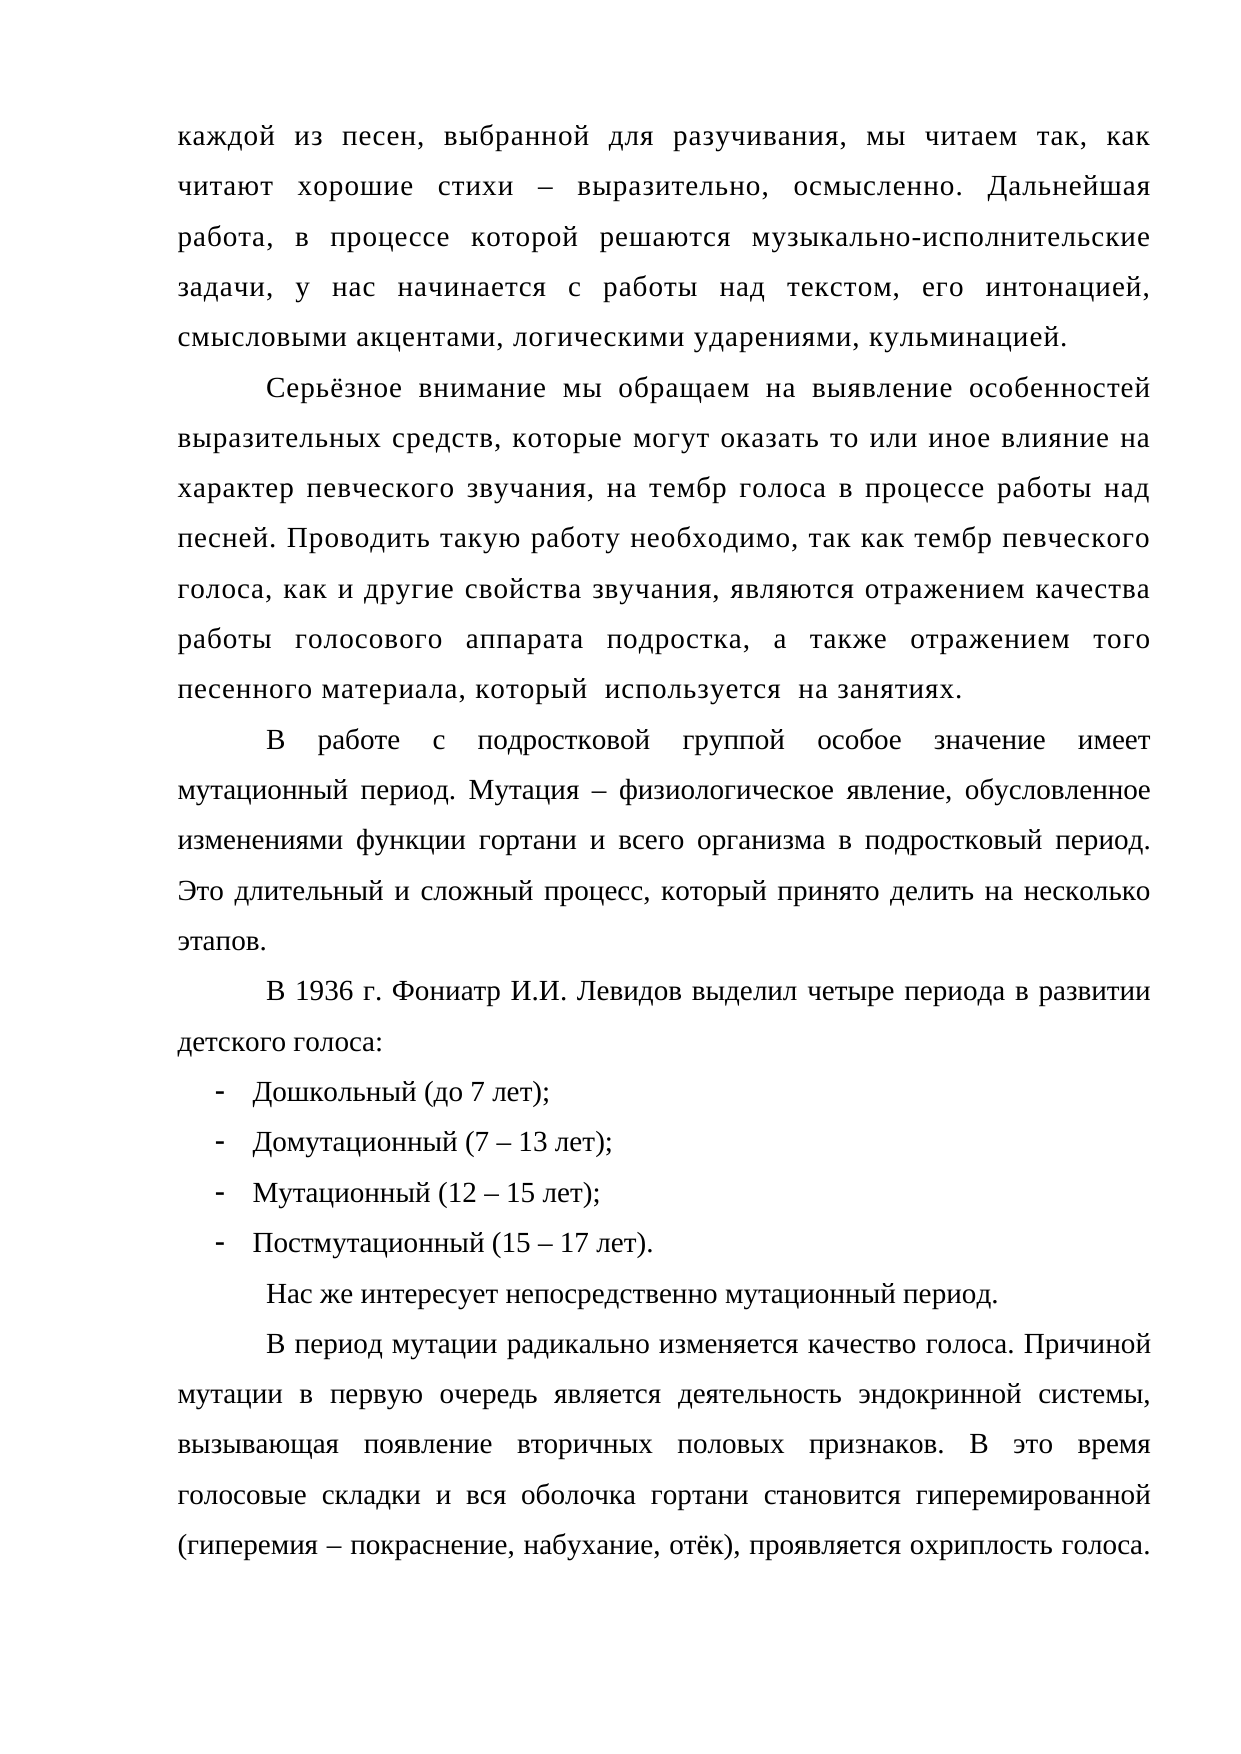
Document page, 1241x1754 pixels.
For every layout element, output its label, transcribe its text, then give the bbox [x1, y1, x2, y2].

list Постмутационный (15 – 17 лет). [215, 1225, 1152, 1259]
text В работе с подростковой группой особое значение имеет мутационный период. Мутация – физиологическое явление, обусловленное изменениями функции гортани и всего организма в подростковый период. Это длительный и сложный процесс, который принято делить на несколько этапов. [177, 722, 1152, 957]
text Серьёзное внимание мы обращаем на выявление особенностей выразительных средств, которые могут оказать то или иное влияние на характер певческого звучания, на тембр голоса в процессе работы над песней. Проводить такую работу необходимо, так как тембр певческого голоса, как и другие свойства звучания, являются отражением качества работы голосового аппарата подростка, а также отражением того песенного материала, который используется на занятиях. [177, 370, 1152, 705]
text В 1936 г. Фониатр И.И. Левидов выделил четыре периода в развитии детского голоса: [177, 973, 1152, 1057]
list Домутационный (7 – 13 лет); [215, 1124, 1152, 1158]
list Мутационный (12 – 15 лет); [215, 1175, 1152, 1208]
text Нас же интересует непосредственно мутационный период. [177, 1276, 1152, 1309]
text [177, 1326, 1152, 1561]
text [177, 118, 1152, 353]
list Дошкольный (до 7 лет); [215, 1074, 1152, 1108]
